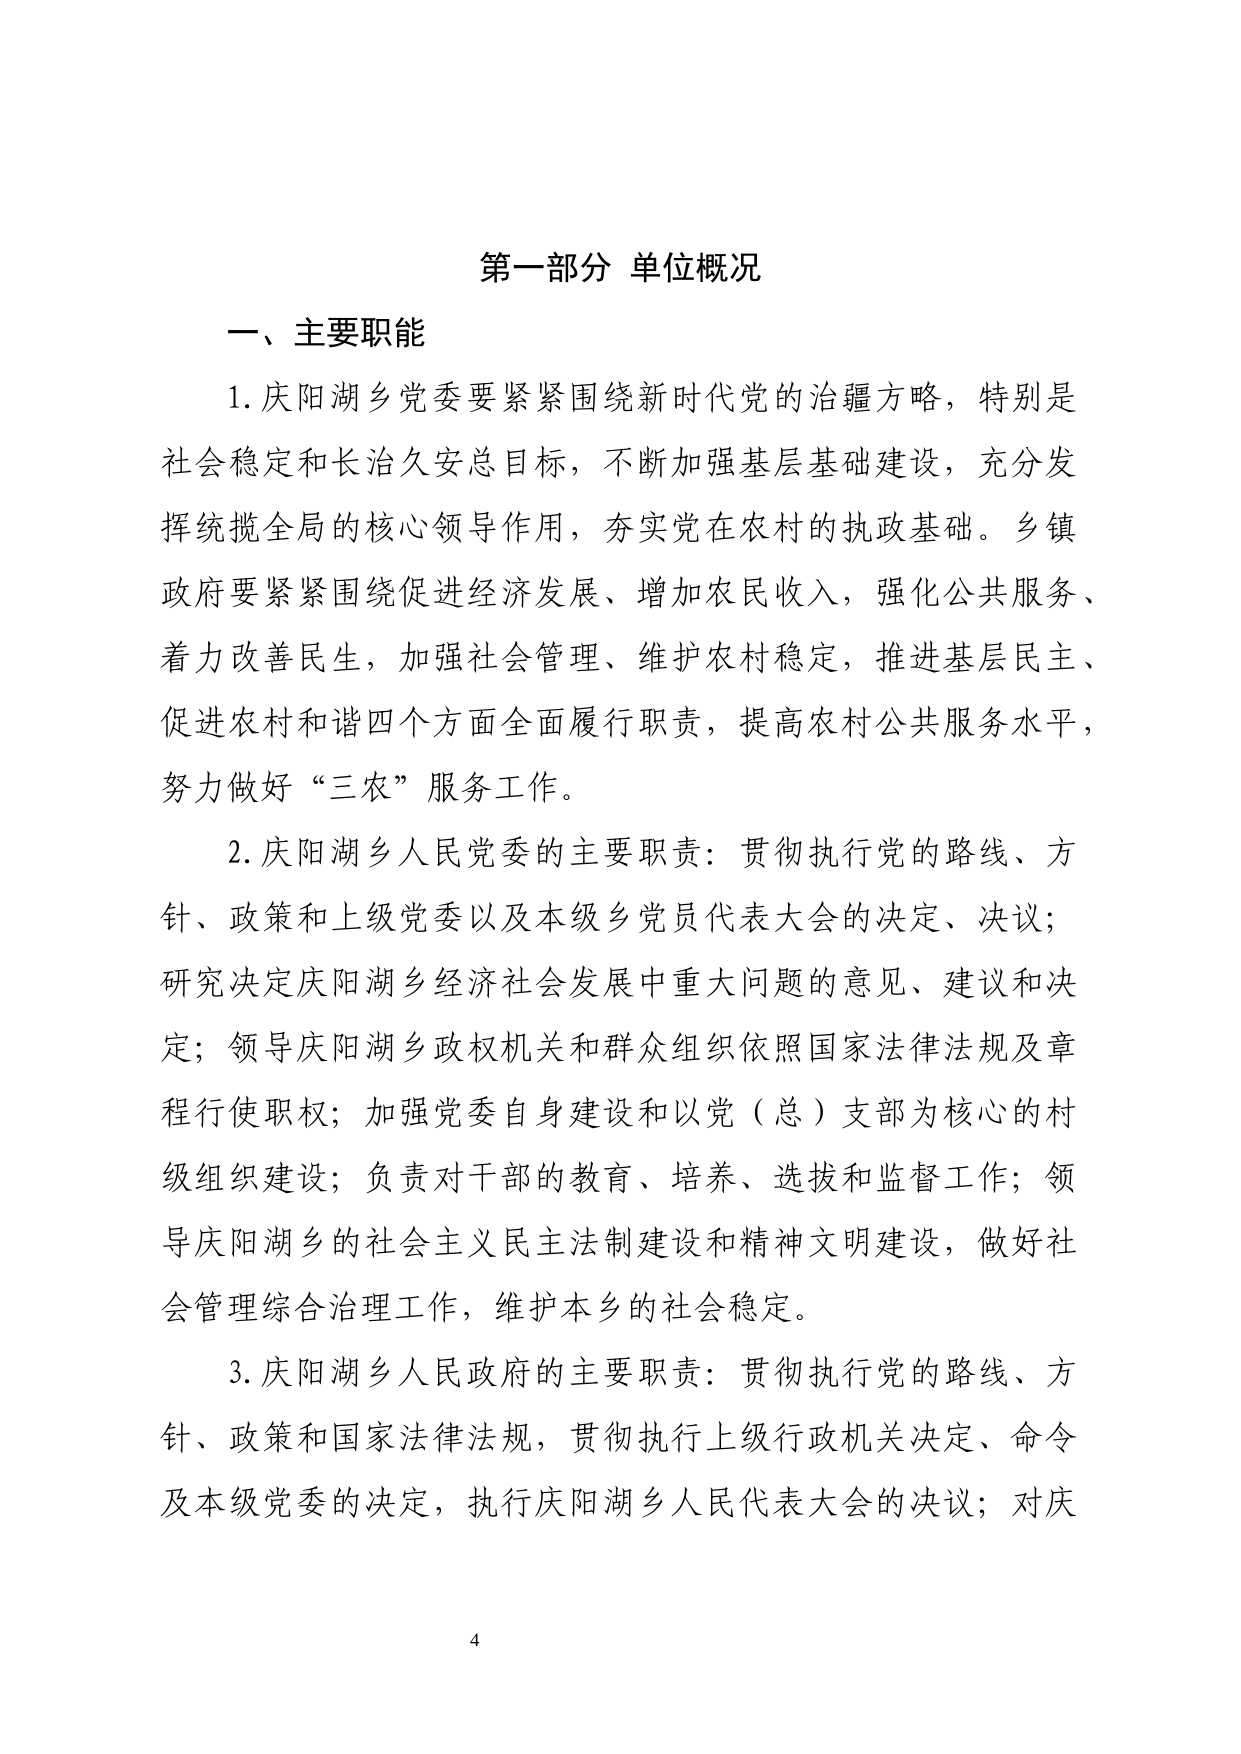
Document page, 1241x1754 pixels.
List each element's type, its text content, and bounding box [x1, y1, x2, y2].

text 一、主要职能 [159, 298, 1081, 363]
text 第一部分 单位概况 [159, 233, 1081, 298]
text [159, 1338, 1081, 1533]
text 1.庆阳湖乡党委要紧紧围绕新时代党的治疆方略，特别是社会稳定和长治久安总目标，不断加强基层基础建设，充分发挥统揽全局的核心领导作用，夯实党在农村的执政基础。乡镇政府要紧紧围绕促进经济发展、增加农民收入，强化公共服务、着力改善民生，加强社会管理、维护农村稳定，推进基层民主、促进农村和谐四个方面全面履行职责，提高农村公共服务水平，努力做好“三农”服务工作。 [159, 363, 1081, 818]
text 2.庆阳湖乡人民党委的主要职责：贯彻执行党的路线、方针、政策和上级党委以及本级乡党员代表大会的决定、决议；研究决定庆阳湖乡经济社会发展中重大问题的意见、建议和决定；领导庆阳湖乡政权机关和群众组织依照国家法律法规及章程行使职权；加强党委自身建设和以党（总）支部为核心的村级组织建设；负责对干部的教育、培养、选拔和监督工作；领导庆阳湖乡的社会主义民主法制建设和精神文明建设，做好社会管理综合治理工作，维护本乡的社会稳定。 [159, 818, 1081, 1338]
